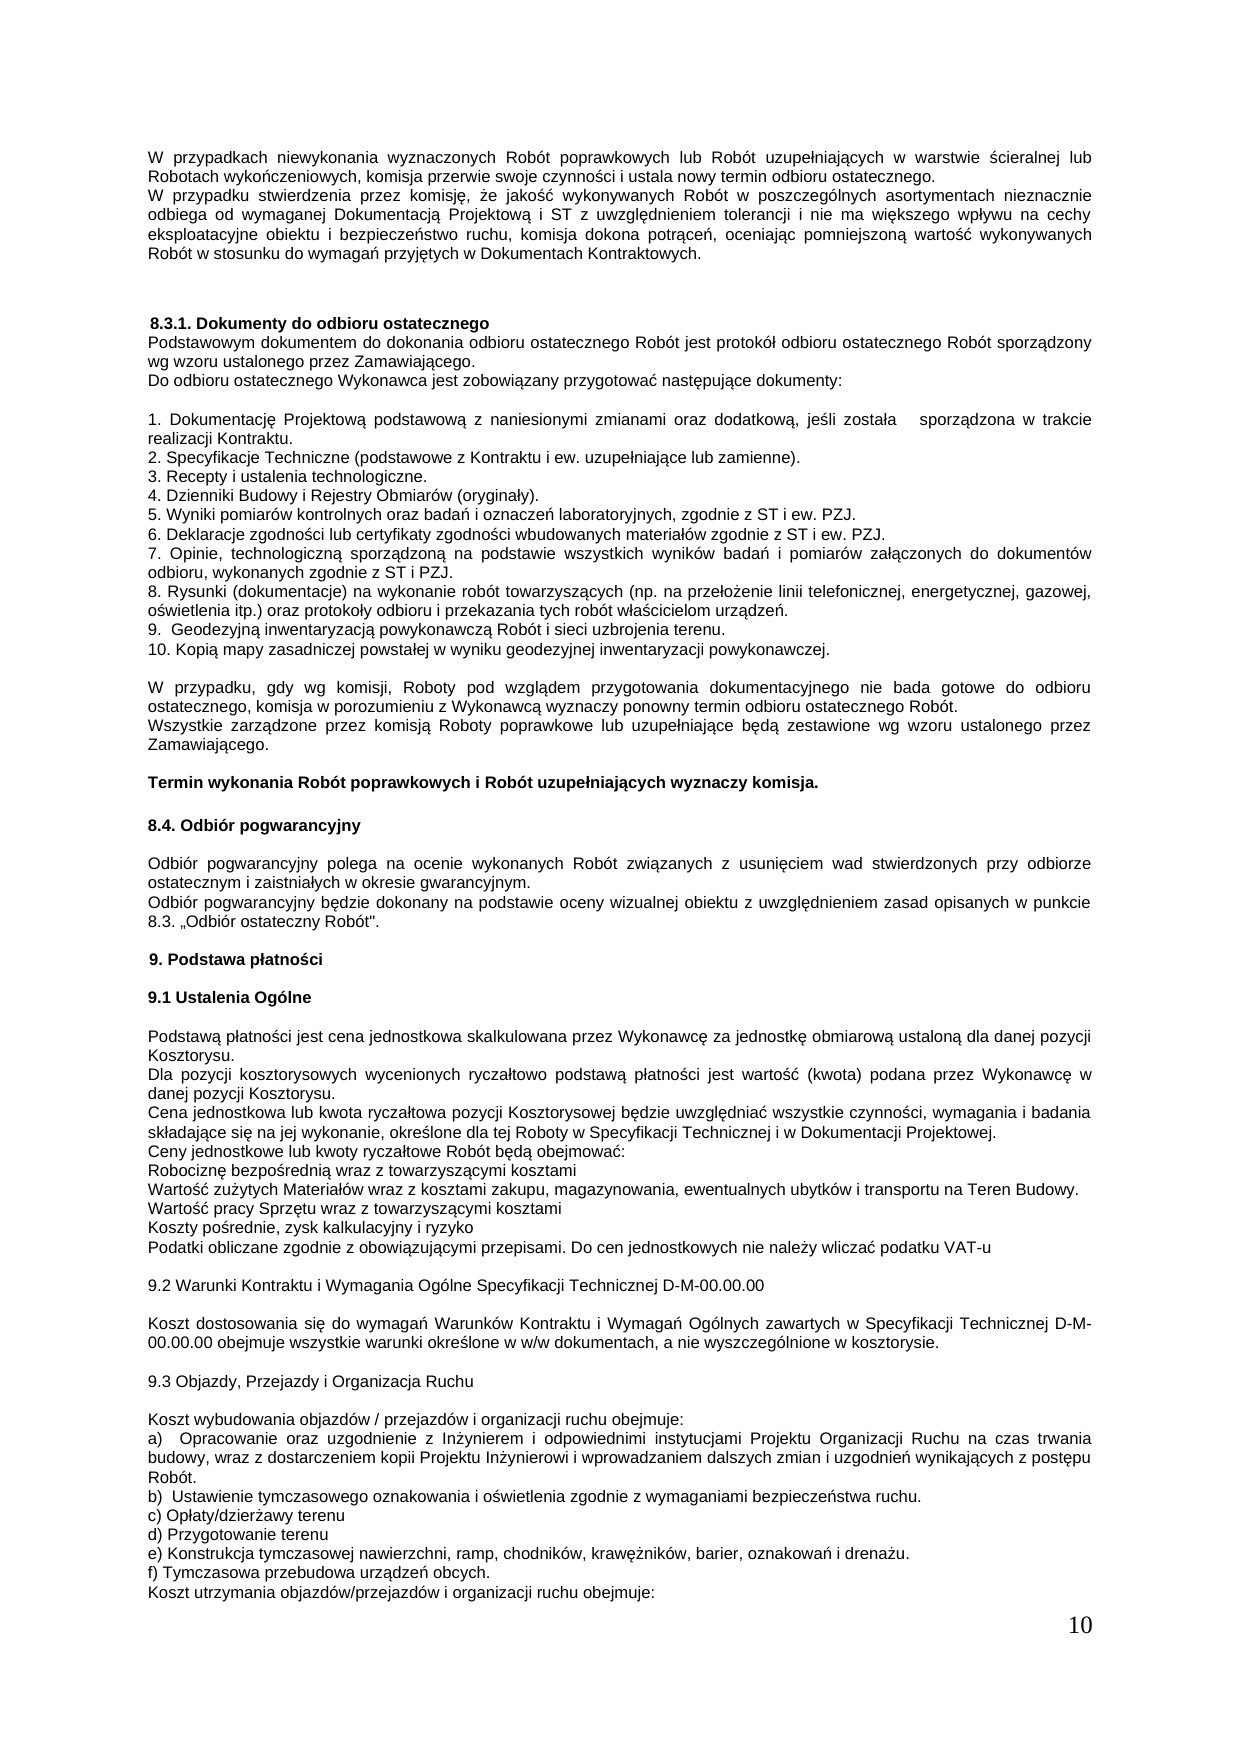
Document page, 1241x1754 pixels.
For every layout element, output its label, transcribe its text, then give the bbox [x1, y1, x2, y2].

text d) Przygotowanie terenu [148, 1525, 1092, 1544]
text Koszt wybudowania objazdów / przejazdów i organizacji ruchu obejmuje: [148, 1410, 1092, 1429]
text Koszt utrzymania objazdów/przejazdów i organizacji ruchu obejmuje: [148, 1582, 1092, 1602]
text 2. Specyfikacje Techniczne (podstawowe z Kontraktu i ew. uzupełniające lub zamienne). [148, 448, 1092, 467]
text b) Ustawienie tymczasowego oznakowania i oświetlenia zgodnie z wymaganiami bezpieczeństwa ruchu. [148, 1487, 1092, 1506]
text W przypadkach niewykonania wyznaczonych Robót poprawkowych lub Robót uzupełniających w warstwie ścieralnej lub Robotach wykończeniowych, komisja przerwie swoje czynności i ustala nowy termin odbioru ostatecznego. [148, 148, 1092, 186]
text W przypadku stwierdzenia przez komisję, że jakość wykonywanych Robót w poszczególnych asortymentach nieznacznie odbiega od wymaganej Dokumentacją Projektową i ST z uwzględnieniem tolerancji i nie ma większego wpływu na cechy eksploatacyjne obiektu i bezpieczeństwo ruchu, komisja dokona potrąceń, oceniając pomniejszoną wartość wykonywanych Robót w stosunku do wymagań przyjętych w Dokumentach Kontraktowych. [148, 186, 1092, 263]
text 8.3.1. Dokumenty do odbioru ostatecznego [150, 313, 1092, 333]
text Do odbioru ostatecznego Wykonawca jest zobowiązany przygotować następujące dokumenty: [148, 371, 1092, 390]
text a) Opracowanie oraz uzgodnienie z Inżynierem i odpowiednimi instytucjami Projektu Organizacji Ruchu na czas trwania budowy, wraz z dostarczeniem kopii Projektu Inżynierowi i wprowadzaniem dalszych zmian i uzgodnień wynikających z postępu Robót. [148, 1429, 1092, 1487]
text 9. Podstawa płatności [149, 950, 1092, 969]
text 10. Kopią mapy zasadniczej powstałej w wyniku geodezyjnej inwentaryzacji powykonawczej. [148, 639, 1092, 658]
text W przypadku, gdy wg komisji, Roboty pod wzglądem przygotowania dokumentacyjnego nie bada gotowe do odbioru ostatecznego, komisja w porozumieniu z Wykonawcą wyznaczy ponowny termin odbioru ostatecznego Robót. [148, 678, 1092, 716]
text Wartość zużytych Materiałów wraz z kosztami zakupu, magazynowania, ewentualnych ubytków i transportu na Teren Budowy. [148, 1180, 1092, 1199]
text 7. Opinie, technologiczną sporządzoną na podstawie wszystkich wyników badań i pomiarów załączonych do dokumentów odbioru, wykonanych zgodnie z ST i PZJ. [148, 543, 1092, 582]
text 5. Wyniki pomiarów kontrolnych oraz badań i oznaczeń laboratoryjnych, zgodnie z ST i ew. PZJ. [148, 505, 1092, 524]
text Podatki obliczane zgodnie z obowiązującymi przepisami. Do cen jednostkowych nie należy wliczać podatku VAT-u [148, 1237, 1092, 1257]
text Koszt dostosowania się do wymagań Warunków Kontraktu i Wymagań Ogólnych zawartych w Specyfikacji Technicznej D-M-00.00.00 obejmuje wszystkie warunki określone w w/w dokumentach, a nie wyszczególnione w kosztorysie. [148, 1314, 1092, 1352]
text Koszty pośrednie, zysk kalkulacyjny i ryzyko [148, 1218, 1092, 1237]
text Ceny jednostkowe lub kwoty ryczałtowe Robót będą obejmować: [148, 1142, 1092, 1161]
text Wszystkie zarządzone przez komisją Roboty poprawkowe lub uzupełniające będą zestawione wg wzoru ustalonego przez Zamawiającego. [148, 716, 1092, 754]
text Termin wykonania Robót poprawkowych i Robót uzupełniających wyznaczy komisja. [148, 754, 1092, 792]
text Dla pozycji kosztorysowych wycenionych ryczałtowo podstawą płatności jest wartość (kwota) podana przez Wykonawcę w danej pozycji Kosztorysu. [148, 1065, 1092, 1103]
text 9.3 Objazdy, Przejazdy i Organizacja Ruchu [148, 1372, 1092, 1391]
text Odbiór pogwarancyjny będzie dokonany na podstawie oceny wizualnej obiektu z uwzględnieniem zasad opisanych w punkcie 8.3. „Odbiór ostateczny Robót". [148, 892, 1092, 931]
text 9.2 Warunki Kontraktu i Wymagania Ogólne Specyfikacji Technicznej D-M-00.00.00 [148, 1276, 1092, 1295]
text Robociznę bezpośrednią wraz z towarzyszącymi kosztami [148, 1161, 1092, 1180]
text Odbiór pogwarancyjny polega na ocenie wykonanych Robót związanych z usunięciem wad stwierdzonych przy odbiorze ostatecznym i zaistniałych w okresie gwarancyjnym. [148, 854, 1092, 892]
text e) Konstrukcja tymczasowej nawierzchni, ramp, chodników, krawężników, barier, oznakowań i drenażu. [148, 1544, 1092, 1563]
text 9.1 Ustalenia Ogólne [148, 988, 1092, 1007]
text c) Opłaty/dzierżawy terenu [148, 1506, 1092, 1525]
text Wartość pracy Sprzętu wraz z towarzyszącymi kosztami [148, 1199, 1092, 1218]
text 8. Rysunki (dokumentacje) na wykonanie robót towarzyszących (np. na przełożenie linii telefonicznej, energetycznej, gazowej, oświetlenia itp.) oraz protokoły odbioru i przekazania tych robót właścicielom urządzeń. [148, 582, 1092, 620]
text 8.4. Odbiór pogwarancyjny [148, 816, 1092, 835]
text 1. Dokumentację Projektową podstawową z naniesionymi zmianami oraz dodatkową, jeśli została sporządzona w trakcie realizacji Kontraktu. [148, 409, 1092, 448]
text 4. Dzienniki Budowy i Rejestry Obmiarów (oryginały). [148, 486, 1092, 505]
text 9. Geodezyjną inwentaryzacją powykonawczą Robót i sieci uzbrojenia terenu. [148, 620, 1092, 639]
text Podstawowym dokumentem do dokonania odbioru ostatecznego Robót jest protokół odbioru ostatecznego Robót sporządzony wg wzoru ustalonego przez Zamawiającego. [148, 333, 1092, 371]
text Podstawą płatności jest cena jednostkowa skalkulowana przez Wykonawcę za jednostkę obmiarową ustaloną dla danej pozycji Kosztorysu. [148, 1027, 1092, 1065]
text 6. Deklaracje zgodności lub certyfikaty zgodności wbudowanych materiałów zgodnie z ST i ew. PZJ. [148, 524, 1092, 543]
text f) Tymczasowa przebudowa urządzeń obcych. [148, 1563, 1092, 1582]
text 3. Recepty i ustalenia technologiczne. [148, 467, 1092, 486]
text Cena jednostkowa lub kwota ryczałtowa pozycji Kosztorysowej będzie uwzględniać wszystkie czynności, wymagania i badania składające się na jej wykonanie, określone dla tej Roboty w Specyfikacji Technicznej i w Dokumentacji Projektowej. [148, 1103, 1092, 1142]
